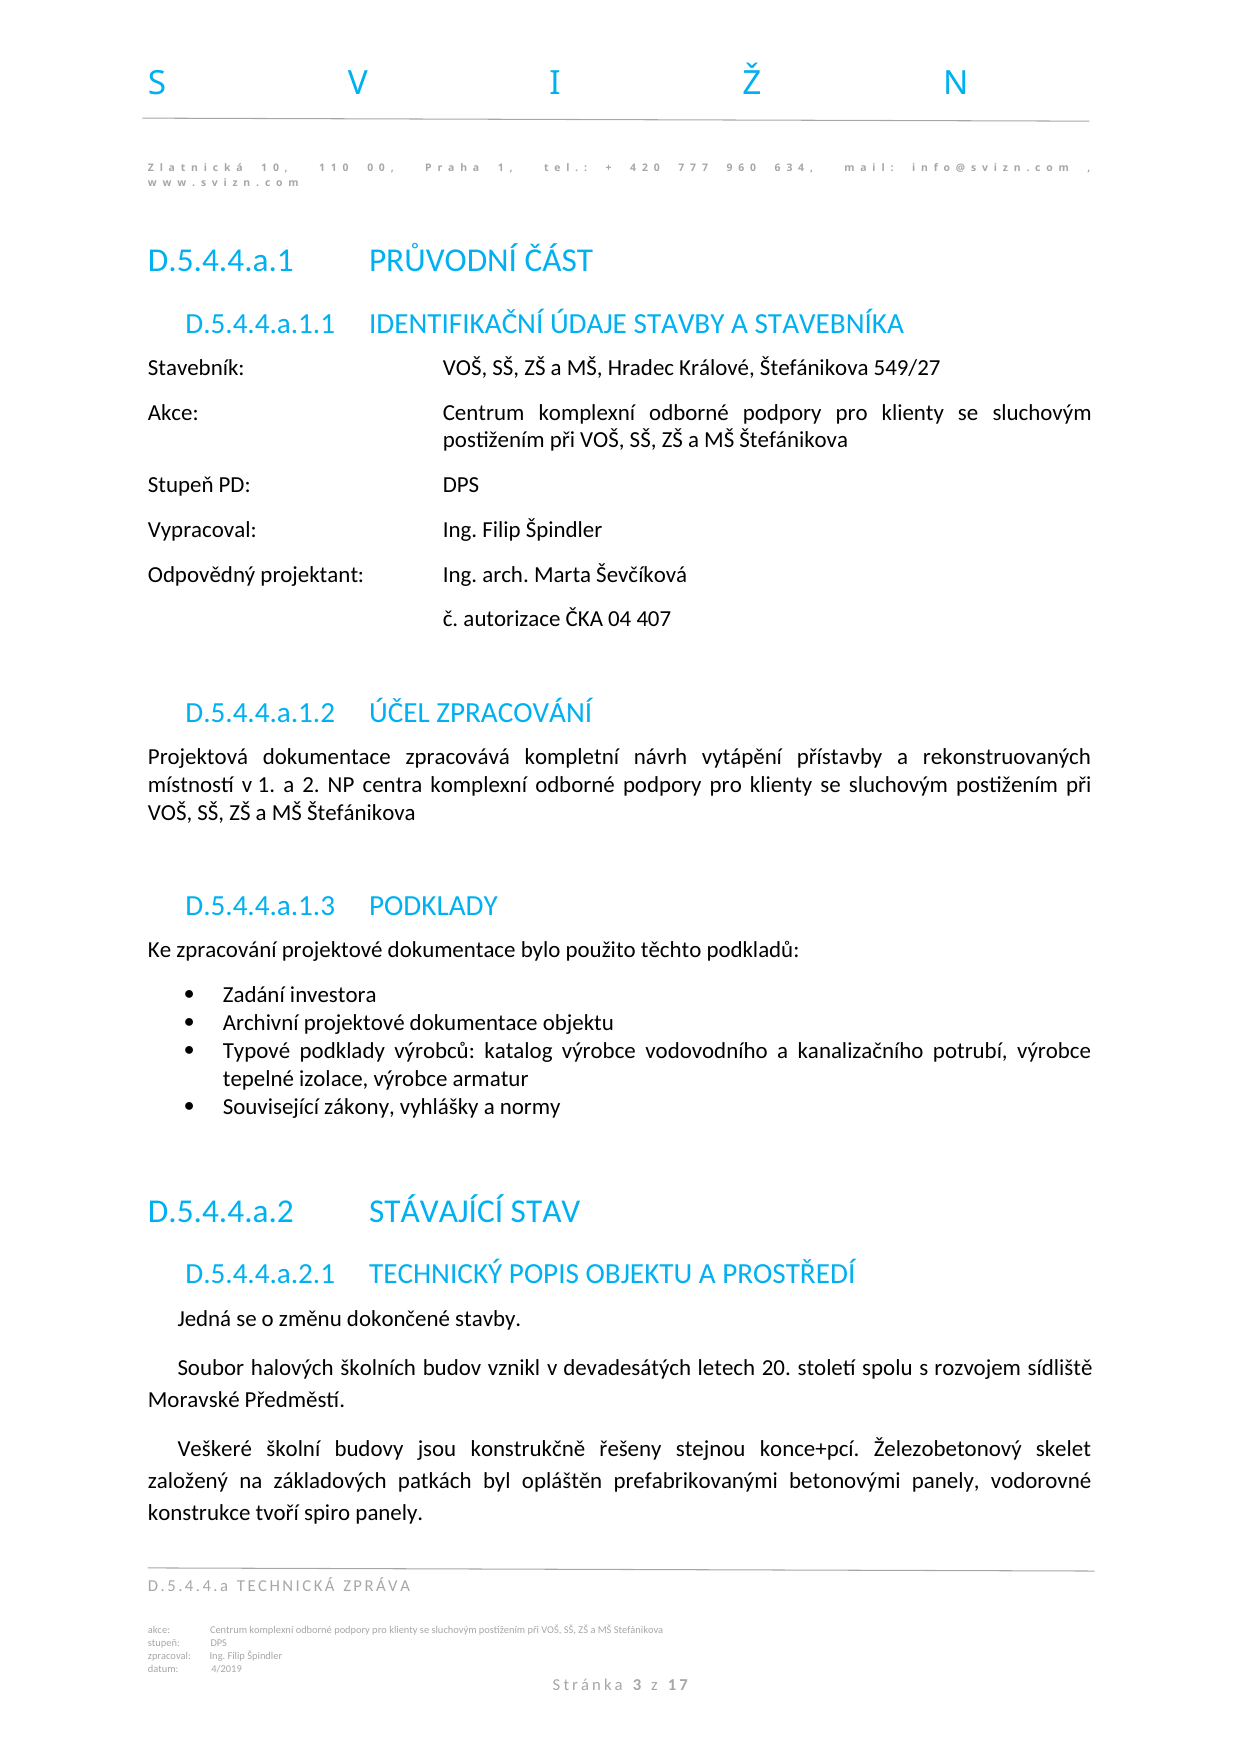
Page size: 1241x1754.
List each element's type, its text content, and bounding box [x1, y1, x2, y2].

text č. autorizace ČKA 04 407 [148, 604, 1092, 632]
list Archivní projektové dokumentace objektu [185, 1008, 1092, 1036]
text Projektová dokumentace zpracovává kompletní návrh vytápění přístavby a rekonstruovaných místností v 1. a 2. NP centra komplexní odborné podpory pro klienty se sluchovým postižením při VOŠ, SŠ, ZŠ a MŠ Štefánikova [148, 742, 1092, 826]
text Veškeré školní budovy jsou konstrukčně řešeny stejnou konce+pcí. Železobetonový skelet založený na základových patkách byl opláštěn prefabrikovanými betonovými panely, vodorovné konstrukce tvoří spiro panely. [148, 1434, 1092, 1526]
list Typové podklady výrobců: katalog výrobce vodovodního a kanalizačního potrubí, výrobce tepelné izolace, výrobce armatur [185, 1036, 1092, 1092]
list Zadání investora [185, 980, 1092, 1008]
text Ke zpracování projektové dokumentace bylo použito těchto podkladů: [148, 935, 1092, 963]
text Soubor halových školních budov vznikl v devadesátých letech 20. století spolu s rozvojem sídliště Moravské Předměstí. [148, 1353, 1092, 1413]
subtitle ÚČEL ZPRACOVÁNÍ [185, 694, 1092, 729]
subtitle TECHNICKÝ POPIS OBJEKTU A PROSTŘEDÍ [185, 1256, 1092, 1291]
text Jedná se o změnu dokončené stavby. [148, 1304, 1092, 1332]
text Stupeň PD: DPS [148, 470, 1092, 498]
text Odpovědný projektant: Ing. arch. Marta Ševčíková [148, 560, 1092, 588]
subtitle PRŮVODNÍ ČÁST [148, 239, 1092, 280]
text Stavebník: VOŠ, SŠ, ZŠ a MŠ, Hradec Králové, Štefánikova 549/27 [148, 353, 1092, 381]
subtitle PODKLADY [185, 887, 1092, 923]
subtitle IDENTIFIKAČNÍ ÚDAJE STAVBY A STAVEBNÍKA [185, 305, 1092, 340]
text Vypracoval: Ing. Filip Špindler [148, 515, 1092, 543]
text Akce: Centrum komplexní odborné podpory pro klienty se sluchovým postižením při VOŠ, SŠ, ZŠ a MŠ Štefánikova [148, 398, 1092, 454]
list Související zákony, vyhlášky a normy [185, 1092, 1092, 1120]
subtitle STÁVAJÍCÍ STAV [148, 1190, 1092, 1231]
